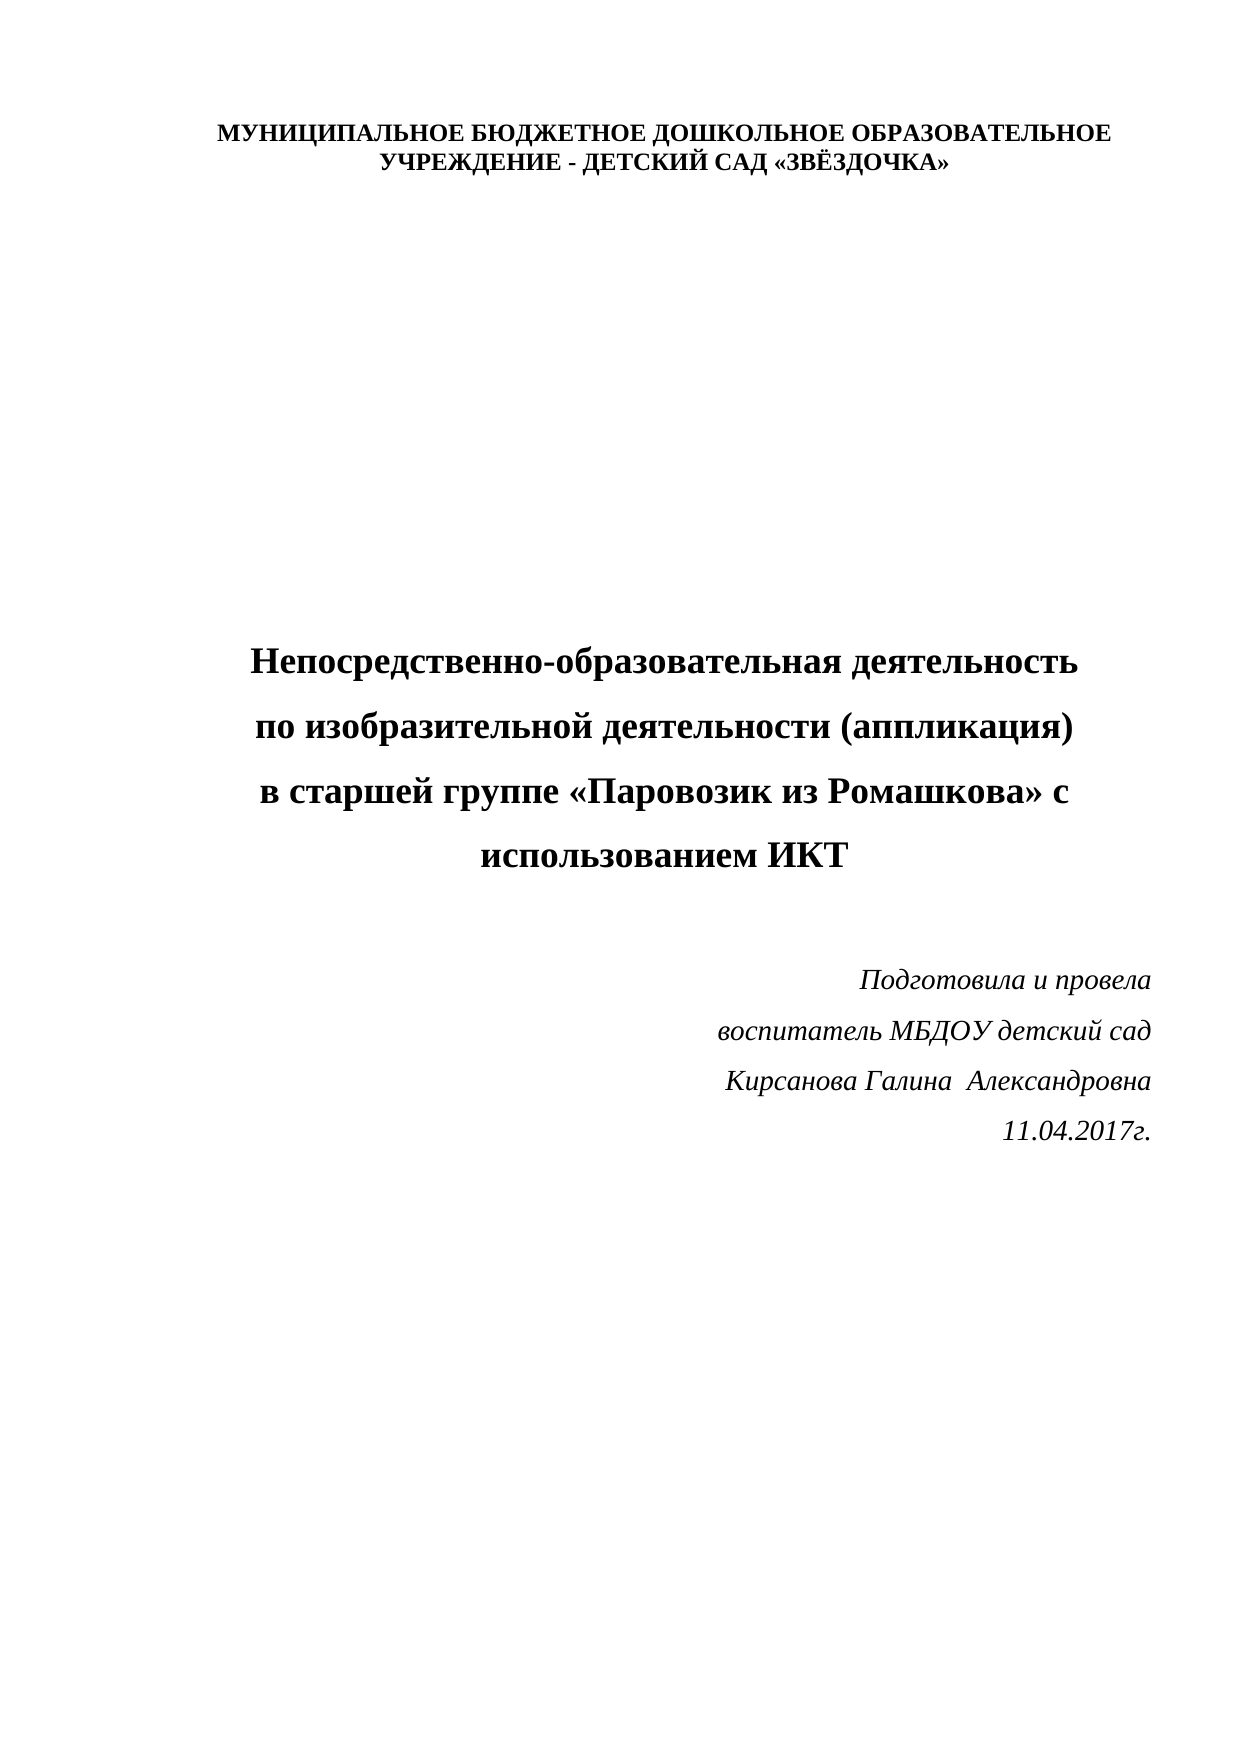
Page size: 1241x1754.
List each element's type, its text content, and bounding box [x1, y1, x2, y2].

text в старшей группе «Паровозик из Ромашкова» с использованием ИКТ [177, 768, 1152, 876]
text Кирсанова Галина Александровна [177, 1063, 1152, 1096]
text воспитатель МБДОУ детский сад [177, 1013, 1152, 1046]
text по изобразительной деятельности (аппликация) [177, 703, 1152, 747]
text Подготовила и провела [177, 962, 1152, 996]
text Непосредственно-образовательная деятельность [177, 639, 1152, 682]
text МУНИЦИПАЛЬНОЕ БЮДЖЕТНОЕ ДОШКОЛЬНОЕ ОБРАЗОВАТЕЛЬНОЕ УЧРЕЖДЕНИЕ - ДЕТСКИЙ САД «ЗВЁЗДОЧКА» [177, 118, 1152, 176]
text 11.04.2017г. [177, 1113, 1152, 1147]
